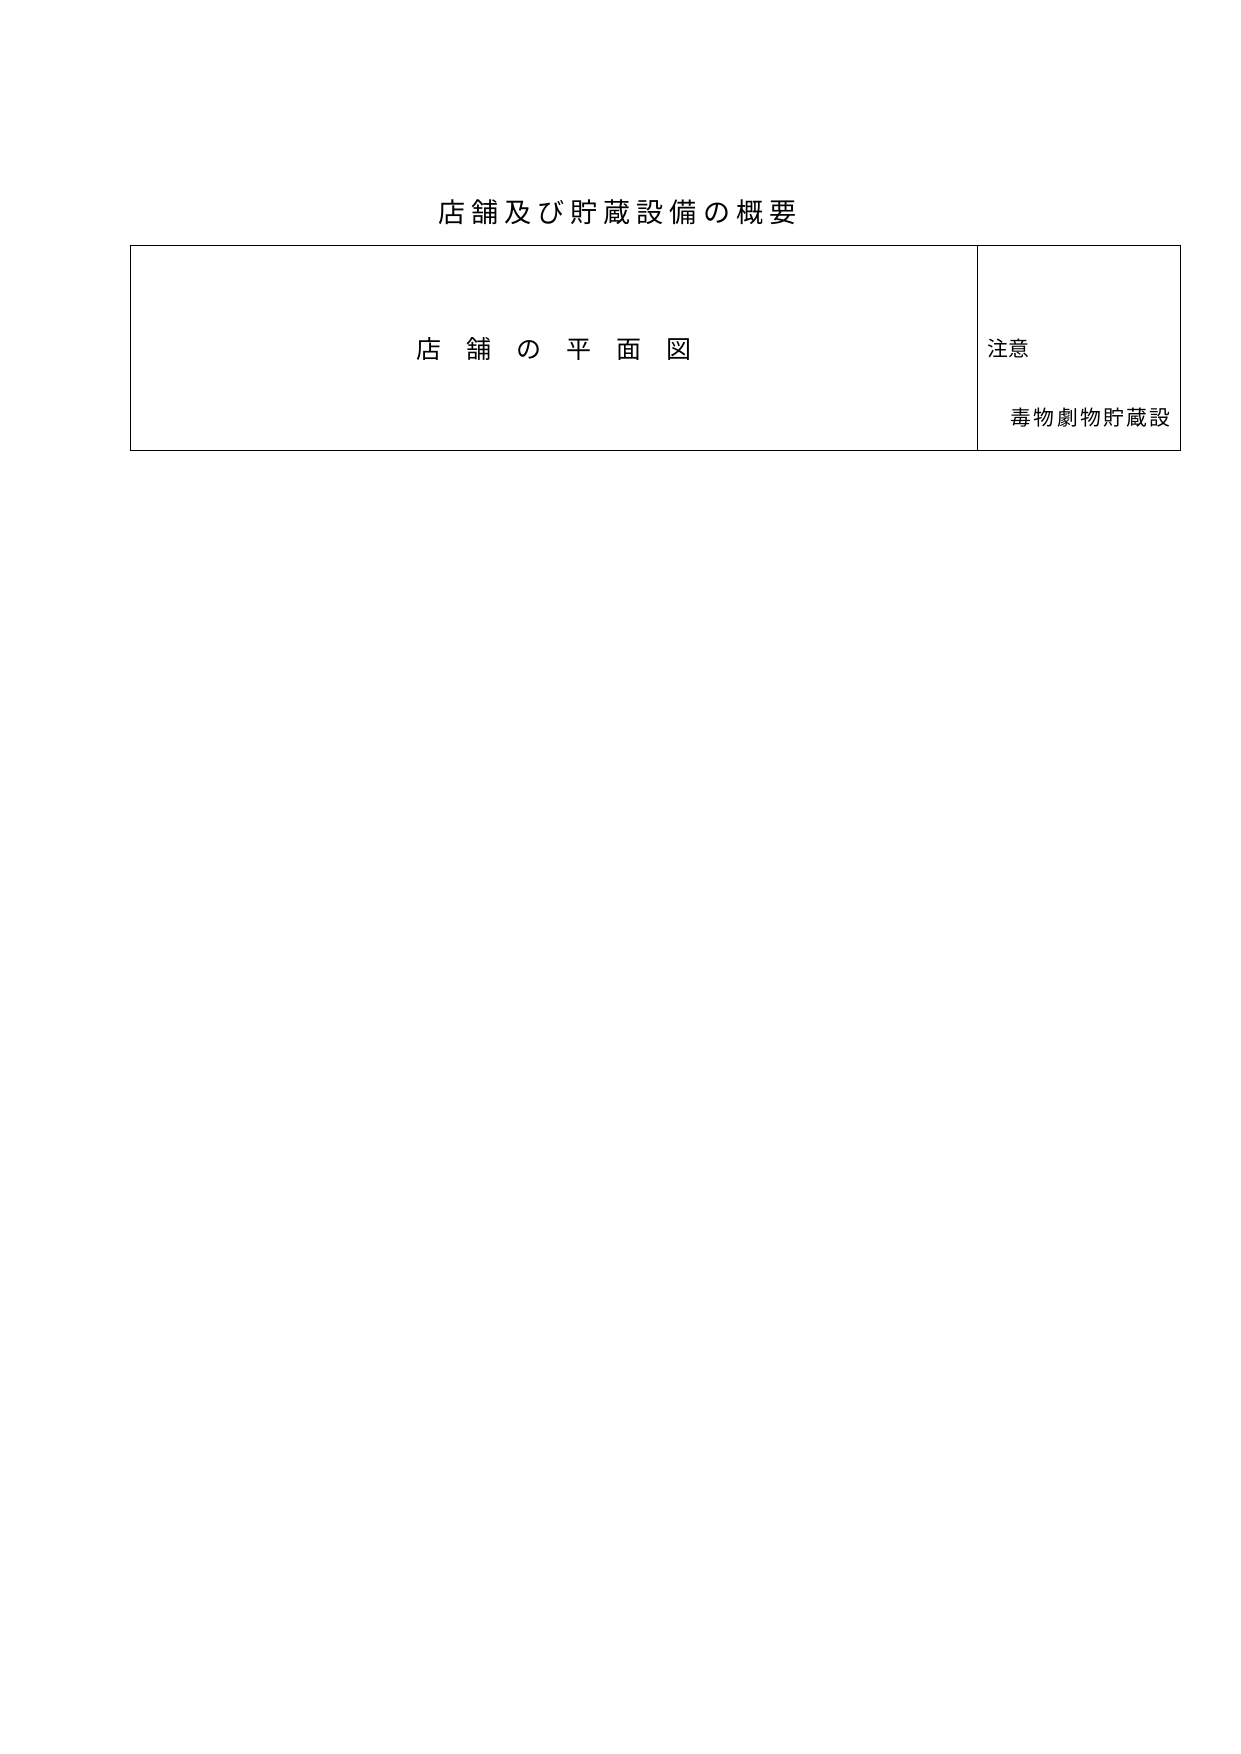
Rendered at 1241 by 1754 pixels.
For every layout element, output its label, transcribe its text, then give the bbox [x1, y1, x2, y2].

table_header 注意 毒物劇物貯蔵設備の設置場所を明示すること。 [978, 246, 1180, 450]
text 店 舗 及 び 貯 蔵 設 備 の 概 要 [130, 176, 1104, 244]
table_header 店 舗 の 平 面 図 [131, 246, 977, 450]
